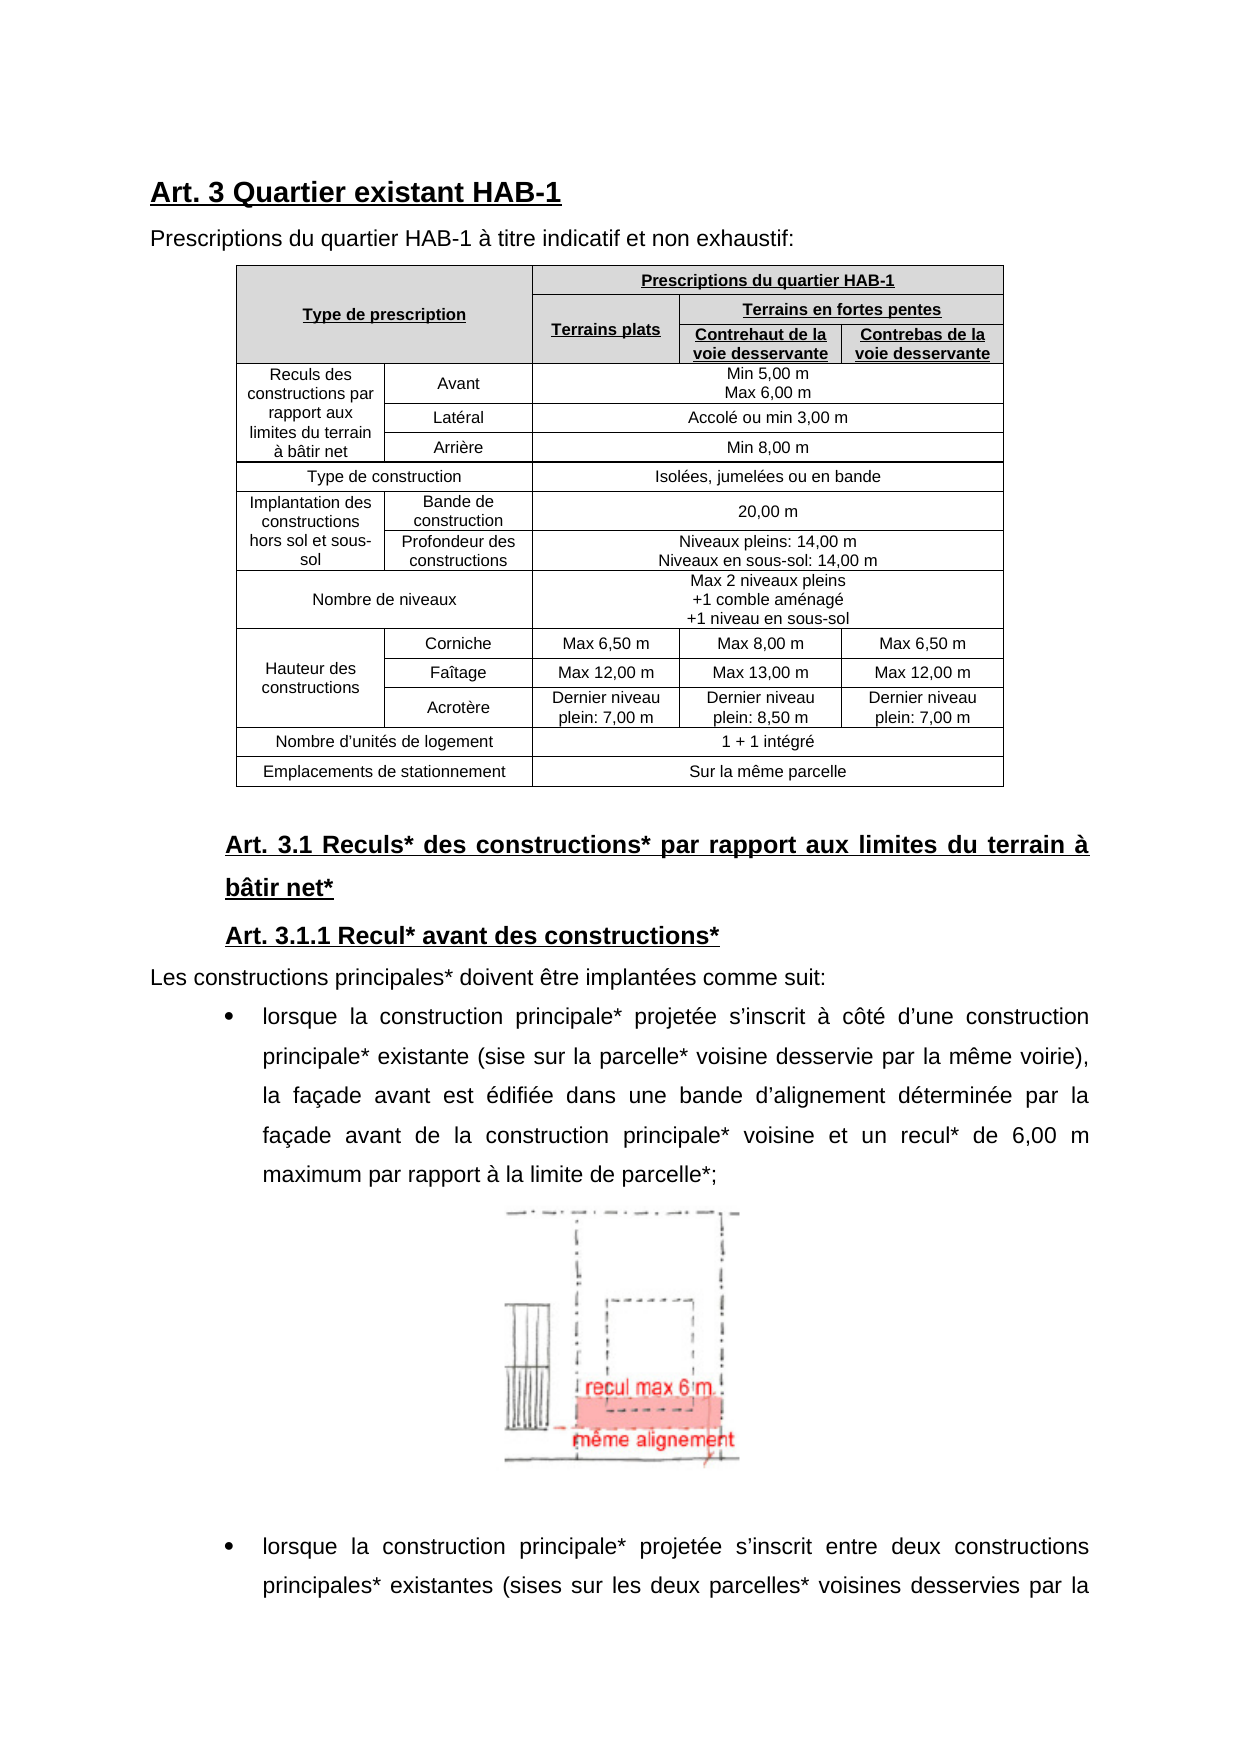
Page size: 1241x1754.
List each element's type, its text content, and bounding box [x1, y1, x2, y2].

table_cell Dernier niveau plein: 7,00 m [842, 688, 1003, 727]
subtitle Art. 3.1.1 Recul* avant des constructions* [225, 921, 1090, 949]
table_cell Accolé ou min 3,00 m [533, 404, 1003, 432]
subtitle Art. 3 Quartier existant HAB-1 [150, 175, 1090, 208]
table_cell Max 12,00 m [533, 659, 679, 687]
table_cell Acrotère [385, 688, 532, 727]
table_cell Max 6,50 m [533, 629, 679, 658]
table_cell Max 13,00 m [680, 659, 841, 687]
table_cell Min 5,00 m Max 6,00 m [533, 364, 1003, 402]
table_cell Hauteur des constructions [237, 629, 384, 727]
table_cell Profondeur des constructions [385, 531, 532, 570]
table_cell 1 + 1 intégré [533, 728, 1003, 756]
text Les constructions principales* doivent être implantées comme suit: [150, 964, 1090, 990]
table_cell Avant [385, 364, 532, 402]
table_cell Max 2 niveaux pleins +1 comble aménagé +1 niveau en sous-sol [533, 571, 1003, 628]
table_cell Emplacements de stationnement [237, 757, 532, 786]
table_cell Nombre de niveaux [237, 571, 532, 628]
table_cell Dernier niveau plein: 7,00 m [533, 688, 679, 727]
table_cell Terrains en fortes pentes [680, 295, 1003, 324]
table_cell Isolées, jumelées ou en bande [533, 463, 1003, 491]
subtitle Art. 3.1 Reculs* des constructions* par rapport aux limites du terrain à bâtir net* [225, 856, 1090, 902]
list lorsque la construction principale* projetée s’inscrit à côté d’une construction principale* existante (sise sur la parcelle* voisine desservie par la même voirie), la façade avant est édifiée dans une bande d’alignement déterminée par la façade avant de la construction principale* voisine et un recul* de 6,00 m maximum par rapport à la limite de parcelle*; [225, 1003, 1090, 1187]
table_header Type de prescription [237, 266, 532, 363]
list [225, 1533, 1090, 1599]
table_cell Max 12,00 m [842, 659, 1003, 687]
table_cell Sur la même parcelle [533, 757, 1003, 786]
table_cell Type de construction [237, 463, 532, 491]
table_cell Contrehaut de la voie desservante [680, 325, 841, 363]
table_cell Max 6,50 m [842, 629, 1003, 658]
table_cell Faîtage [385, 659, 532, 687]
table_header Prescriptions du quartier HAB-1 [533, 266, 1003, 294]
table_cell Dernier niveau plein: 8,50 m [680, 688, 841, 727]
table_cell Reculs des constructions par rapport aux limites du terrain à bâtir net [237, 364, 384, 461]
table_cell Terrains plats [533, 295, 679, 363]
picture [494, 1200, 746, 1481]
table_cell Max 8,00 m [680, 629, 841, 658]
table_cell Implantation des constructions hors sol et sous-sol [237, 492, 384, 570]
table_cell Contrebas de la voie desservante [842, 325, 1003, 363]
subtitle Art. 3.1 Reculs* des constructions* par rapport aux limites du terrain à bâtir net* [225, 830, 1090, 855]
table_cell 20,00 m [533, 492, 1003, 530]
table_cell Corniche [385, 629, 532, 658]
text Prescriptions du quartier HAB-1 à titre indicatif et non exhaustif: [150, 225, 1090, 252]
table_cell Nombre d’unités de logement [237, 728, 532, 756]
table_cell Bande de construction [385, 492, 532, 530]
table_cell Niveaux pleins: 14,00 m Niveaux en sous-sol: 14,00 m [533, 531, 1003, 570]
table_cell Latéral [385, 404, 532, 432]
table_cell Min 8,00 m [533, 433, 1003, 461]
table_cell Arrière [385, 433, 532, 461]
